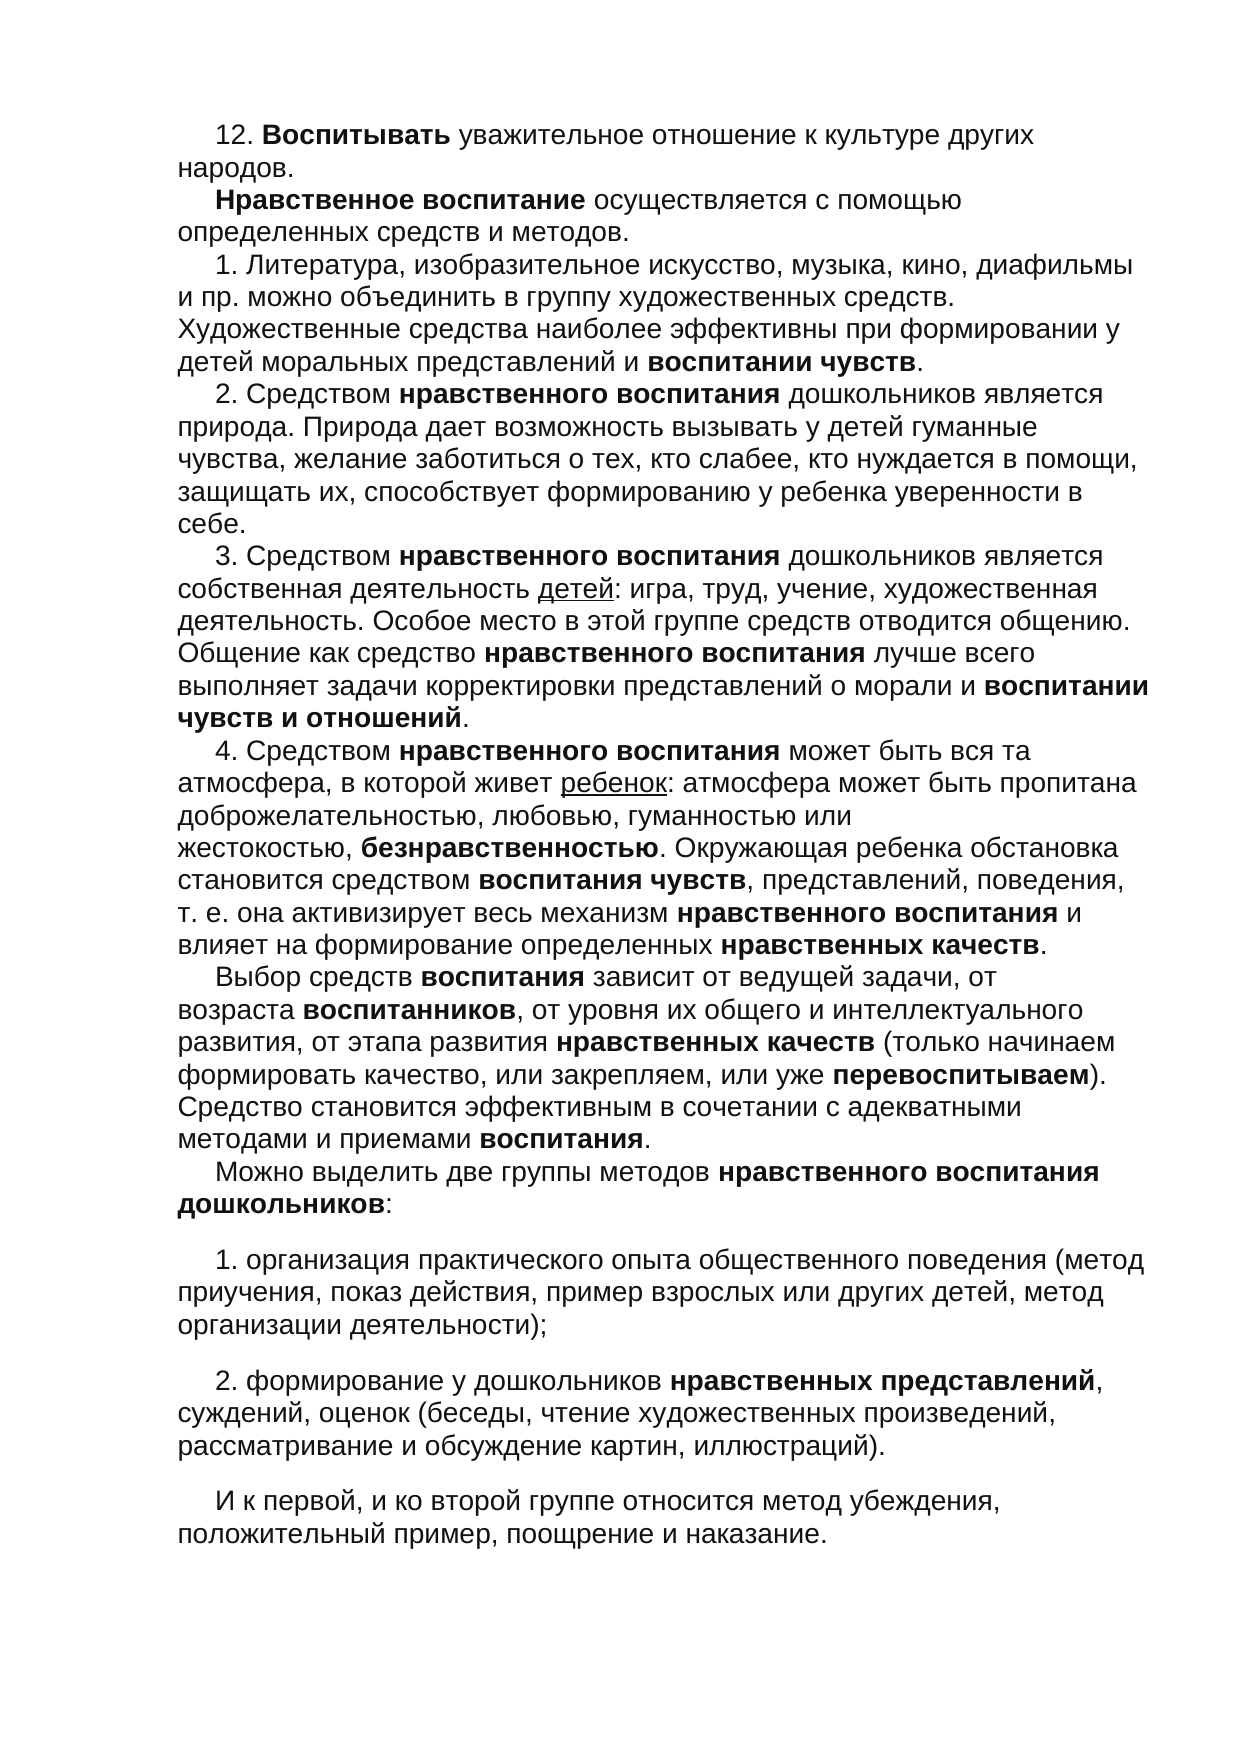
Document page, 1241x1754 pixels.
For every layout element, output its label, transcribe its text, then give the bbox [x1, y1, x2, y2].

text Нравственное воспитание осуществляется с помощью определенных средств и методов. [177, 183, 1152, 248]
text Выбор средств воспитания зависит от ведущей задачи, от возраста воспитанников, от уровня их общего и интеллектуального развития, от этапа развития нравственных качеств (только начинаем формировать качество, или закрепляем, или уже перевоспитываем). Средство становится эффективным в сочетании с адекватными методами и приемами воспитания. [177, 960, 1152, 1155]
text Можно выделить две группы методов нравственного воспитания дошкольников: [177, 1155, 1152, 1219]
text 4. Средством нравственного воспитания может быть вся та атмосфера, в которой живет ребенок: атмосфера может быть пропитана доброжелательностью, любовью, гуманностью или жестокостью, безнравственностью. Окружающая ребенка обстановка становится средством воспитания чувств, представлений, поведения, т. е. она активизирует весь механизм нравственного воспитания и влияет на формирование определенных нравственных качеств. [177, 734, 1152, 960]
text И к первой, и ко второй группе относится метод убеждения, положительный пример, поощрение и наказание. [177, 1484, 1152, 1549]
text 3. Средством нравственного воспитания дошкольников является собственная деятельность детей: игра, труд, учение, художественная деятельность. Особое место в этой группе средств отводится общению. Общение как средство нравственного воспитания лучше всего выполняет задачи корректировки представлений о морали и воспитании чувств и отношений. [177, 539, 1152, 734]
text 1. организация практического опыта общественного поведения (метод приучения, показ действия, пример взрослых или других детей, метод организации деятельности); [177, 1243, 1152, 1340]
text 12. Воспитывать уважительное отношение к культуре других народов. [177, 118, 1152, 183]
text 2. Средством нравственного воспитания дошкольников является природа. Природа дает возможность вызывать у детей гуманные чувства, желание заботиться о тех, кто слабее, кто нуждается в помощи, защищать их, способствует формированию у ребенка уверенности в себе. [177, 377, 1152, 539]
text 2. формирование у дошкольников нравственных представлений, суждений, оценок (беседы, чтение художественных произведений, рассматривание и обсуждение картин, иллюстраций). [177, 1364, 1152, 1461]
text 1. Литература, изобразительное искусство, музыка, кино, диафильмы и пр. можно объединить в группу художественных средств. Художественные средства наиболее эффективны при формировании у детей моральных представлений и воспитании чувств. [177, 248, 1152, 377]
